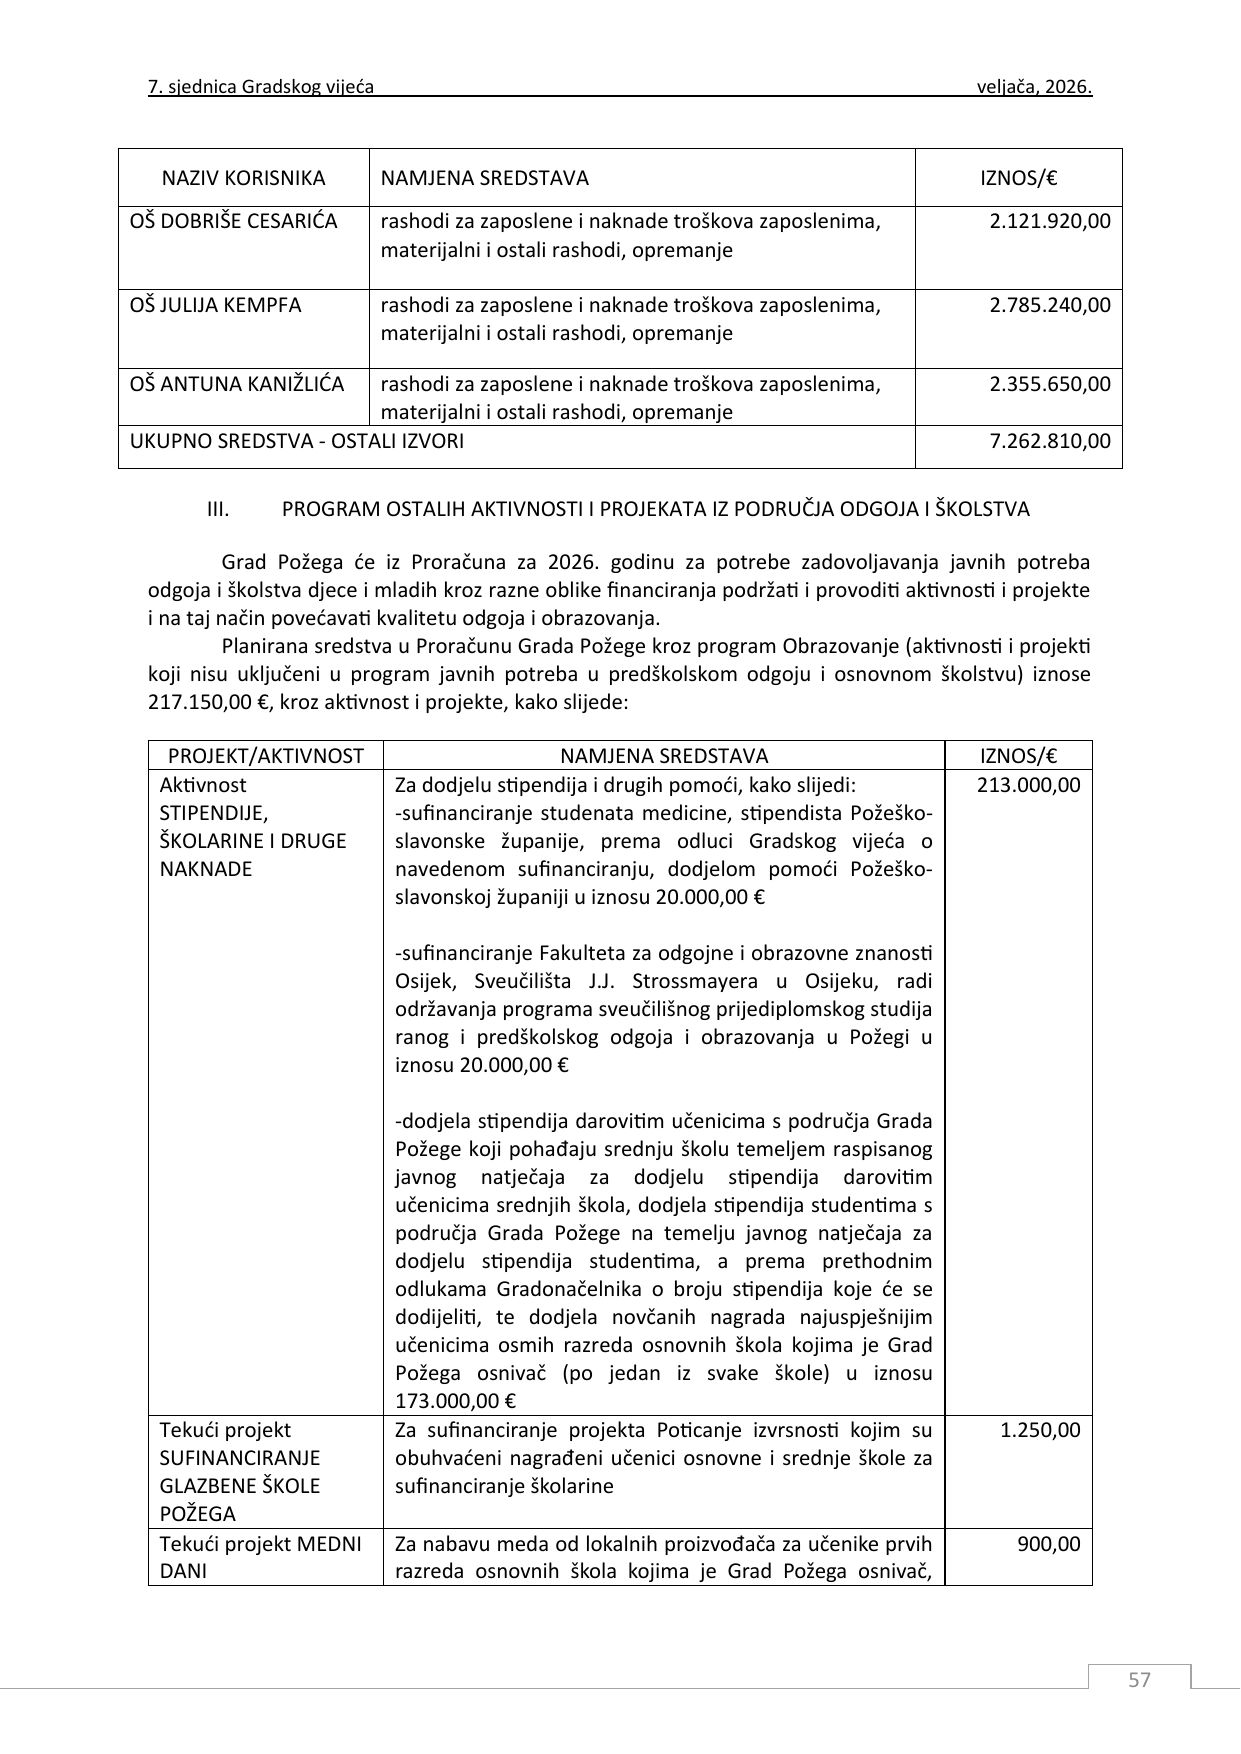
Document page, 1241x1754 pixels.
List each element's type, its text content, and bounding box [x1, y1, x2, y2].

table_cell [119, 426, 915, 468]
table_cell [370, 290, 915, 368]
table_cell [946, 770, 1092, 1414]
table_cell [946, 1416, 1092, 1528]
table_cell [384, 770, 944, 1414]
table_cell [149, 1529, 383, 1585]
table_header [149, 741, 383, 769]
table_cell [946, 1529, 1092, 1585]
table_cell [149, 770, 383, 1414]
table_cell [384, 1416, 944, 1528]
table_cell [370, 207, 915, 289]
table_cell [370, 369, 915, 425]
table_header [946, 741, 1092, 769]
text Grad Požega će iz Proračuna za 2026. godinu za potrebe zadovoljavanja javnih potreba odgoja i školstva djece i mladih kroz razne oblike financiranja podržati i provoditi aktivnosti i projekte i na taj način povećavati kvalitetu odgoja i obrazovanja. [148, 547, 1093, 631]
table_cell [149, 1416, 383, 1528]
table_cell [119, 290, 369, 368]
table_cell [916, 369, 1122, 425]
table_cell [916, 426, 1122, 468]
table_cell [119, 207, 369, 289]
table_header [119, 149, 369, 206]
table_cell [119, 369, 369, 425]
text Planirana sredstva u Proračunu Grada Požege kroz program Obrazovanje (aktivnosti i projekti koji nisu uključeni u program javnih potreba u predškolskom odgoju i osnovnom školstvu) iznose 217.150,00 €, kroz aktivnost i projekte, kako slijede: [148, 631, 1093, 715]
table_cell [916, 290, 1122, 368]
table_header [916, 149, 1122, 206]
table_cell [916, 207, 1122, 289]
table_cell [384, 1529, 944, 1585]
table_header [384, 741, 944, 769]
list PROGRAM OSTALIH AKTIVNOSTI I PROJEKATA IZ PODRUČJA ODGOJA I ŠKOLSTVA [207, 494, 1093, 522]
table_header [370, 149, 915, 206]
